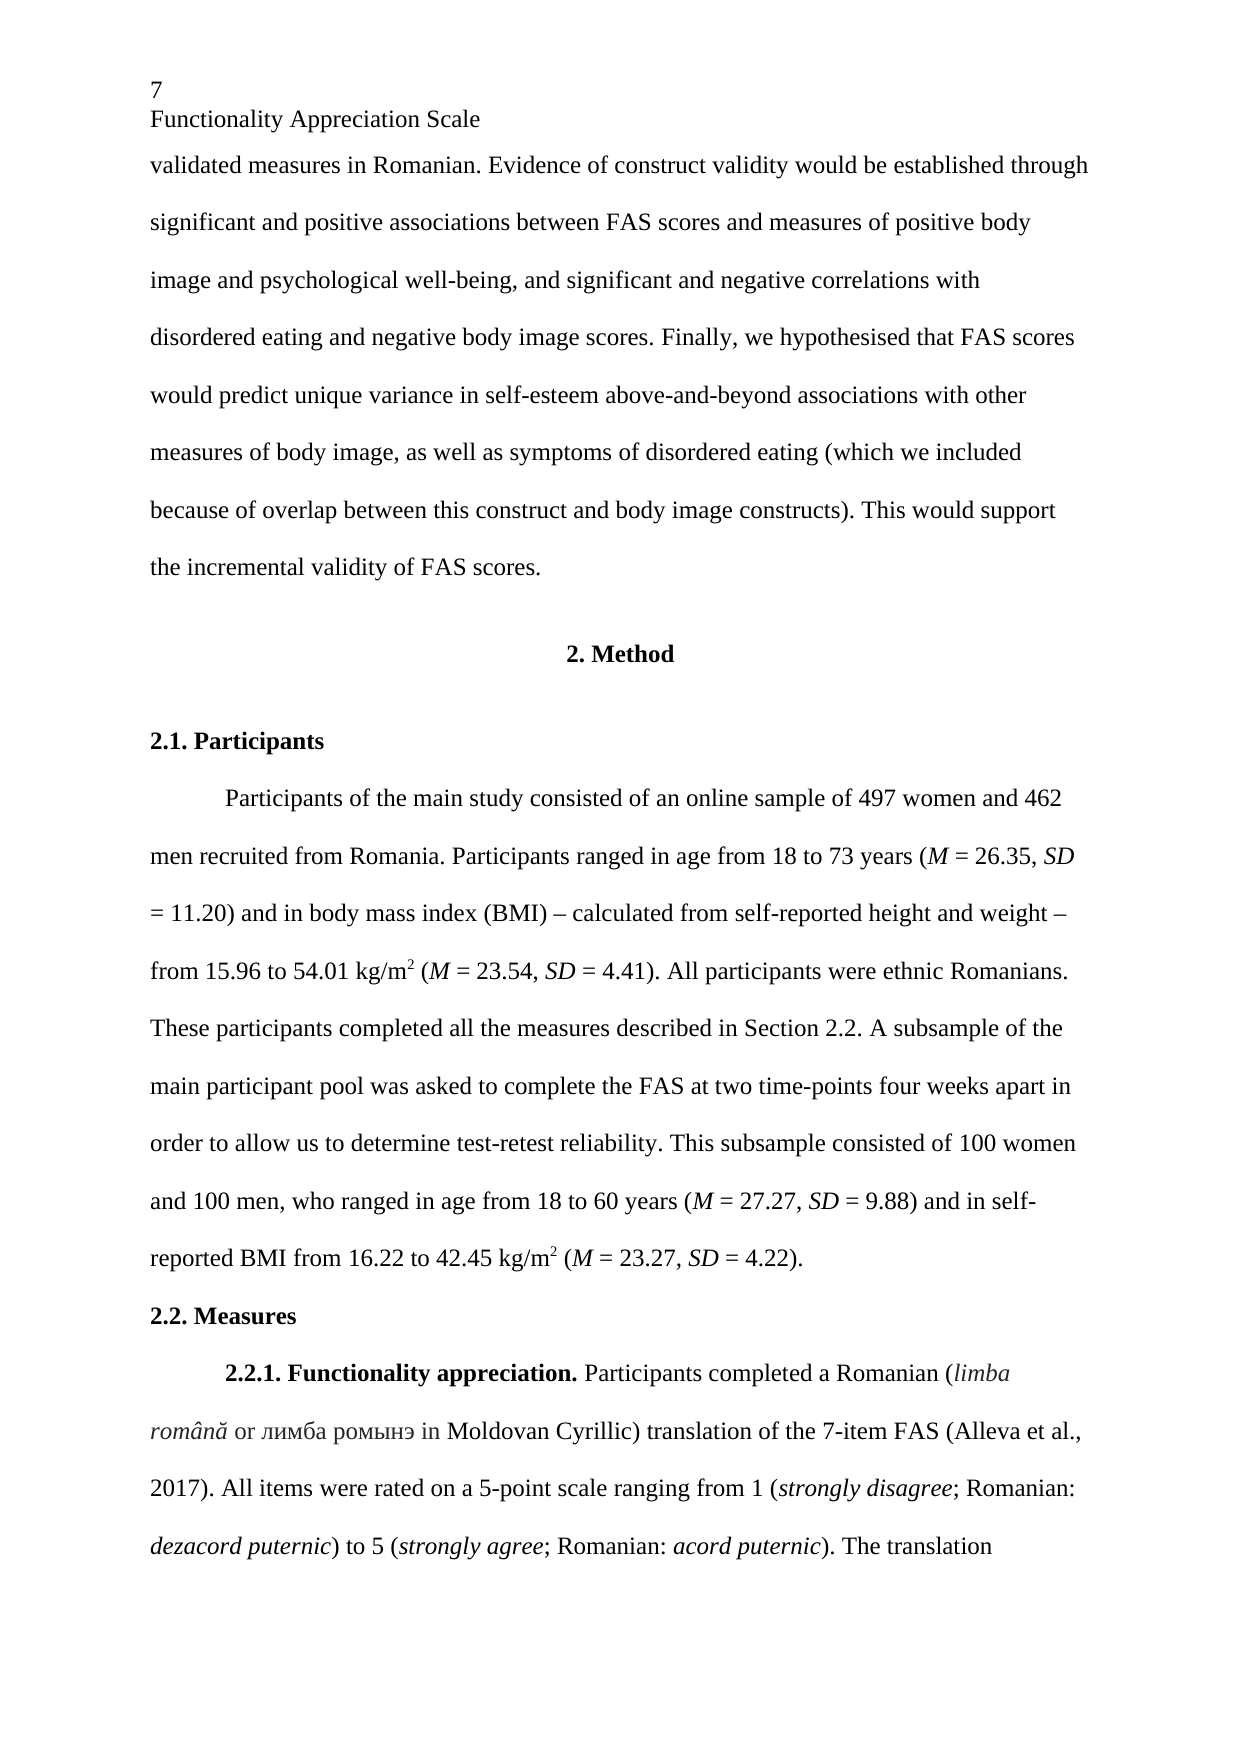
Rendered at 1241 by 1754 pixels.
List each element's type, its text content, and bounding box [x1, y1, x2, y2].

text 2.2. Measures [150, 1301, 1090, 1329]
text Participants of the main study consisted of an online sample of 497 women and 462 men recruited from Romania. Participants ranged in age from 18 to 73 years (M = 26.35, SD = 11.20) and in body mass index (BMI) – calculated from self-reported height and weight – from 15.96 to 54.01 kg/m2 (M = 23.54, SD = 4.41). All participants were ethnic Romanians. These participants completed all the measures described in Section 2.2. A subsample of the main participant pool was asked to complete the FAS at two time-points four weeks apart in order to allow us to determine test-retest reliability. This subsample consisted of 100 women and 100 men, who ranged in age from 18 to 60 years (M = 27.27, SD = 9.88) and in self-reported BMI from 16.22 to 42.45 kg/m2 (M = 23.27, SD = 4.22). [150, 783, 1090, 1272]
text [150, 150, 1090, 581]
subtitle 2. Method [150, 639, 1090, 668]
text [150, 1358, 1090, 1559]
text 2.1. Participants [150, 726, 1090, 754]
